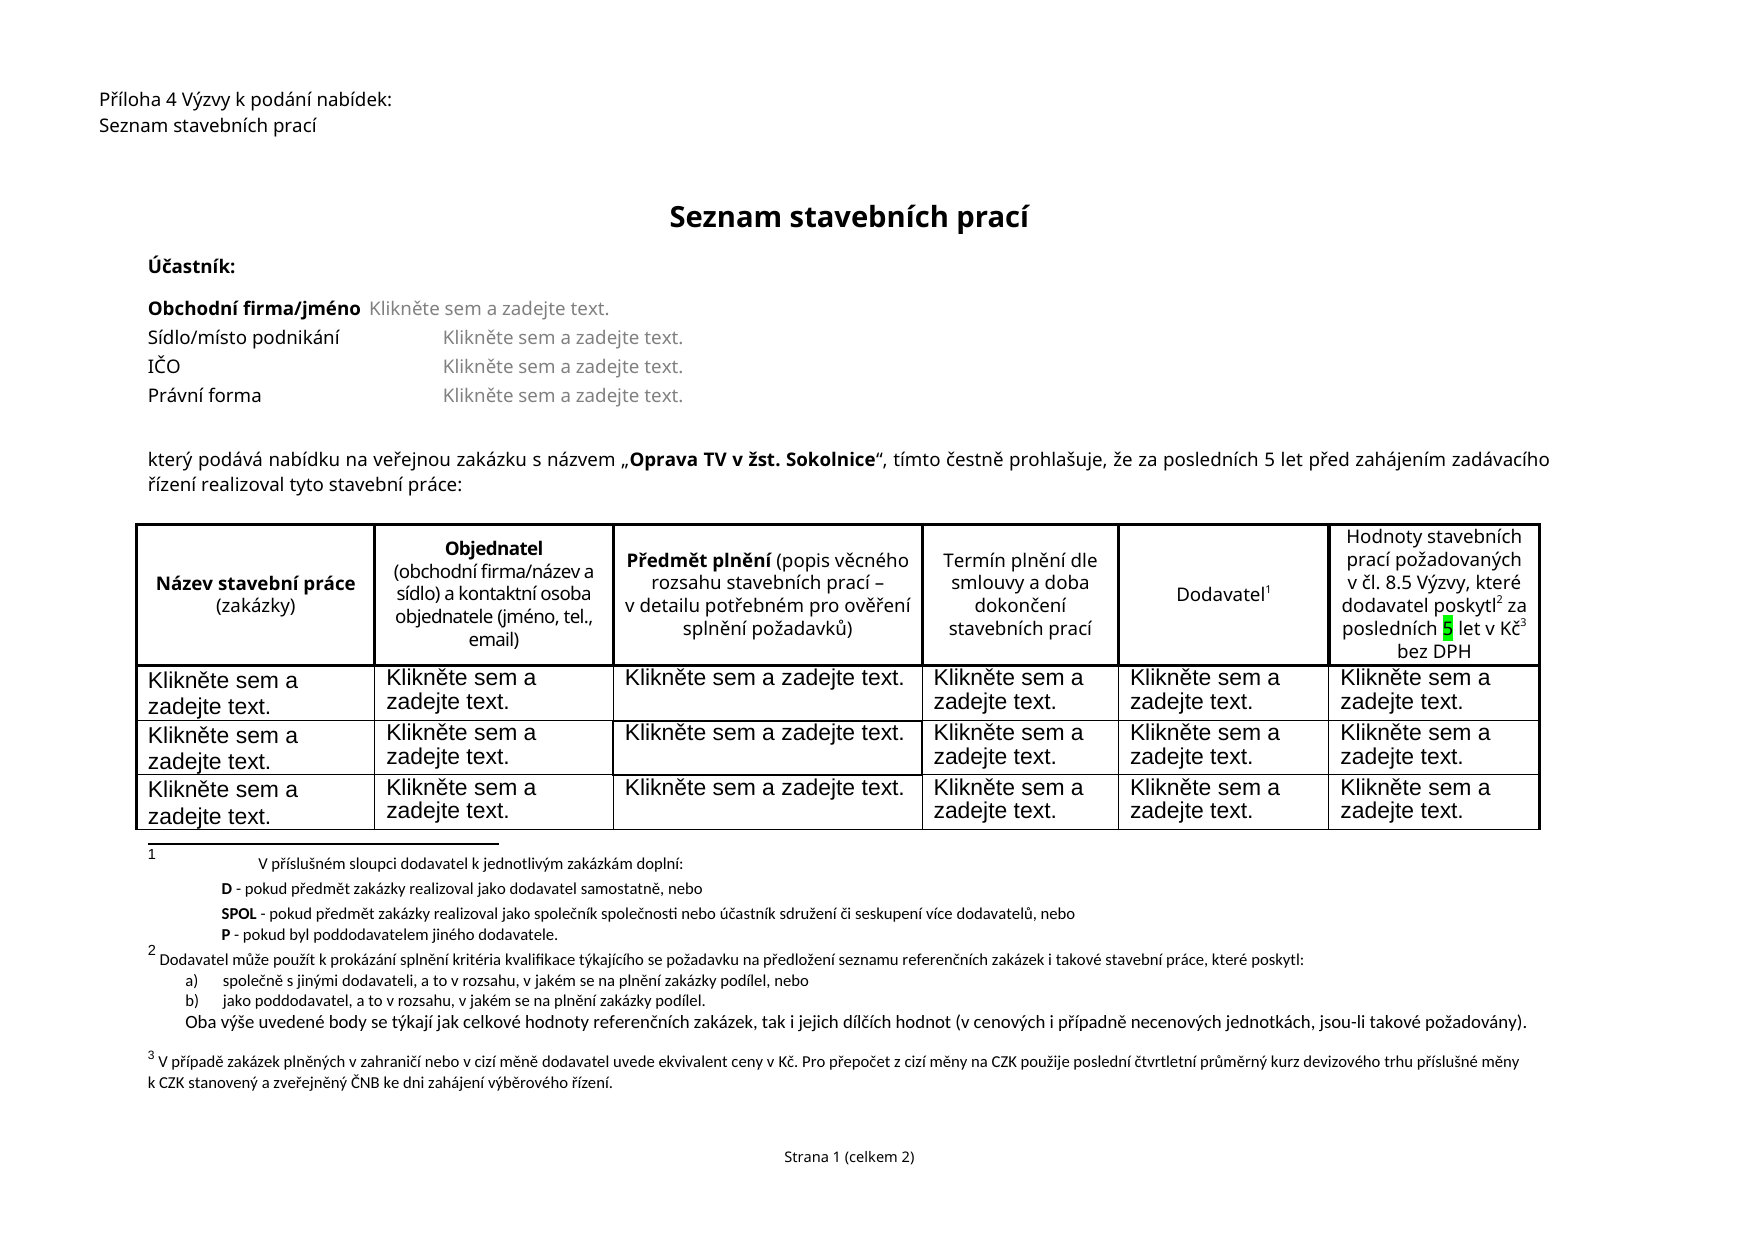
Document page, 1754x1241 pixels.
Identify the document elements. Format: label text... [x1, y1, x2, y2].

table_header Objednatel (obchodní firma/název a sídlo) a kontaktní osoba objednatele (jméno, tel., email) [376, 526, 612, 664]
text IČO [148, 350, 1551, 379]
table_header Předmět plnění (popis věcného rozsahu stavebních prací – v detailu potřebném pro ověření splnění požadavků) [615, 526, 921, 664]
text Účastník: [148, 249, 1551, 279]
table_header Název stavební práce (zakázky) [138, 526, 373, 664]
text Obchodní firma/jméno [148, 292, 1551, 321]
text který podává nabídku na veřejnou zakázku s názvem „Oprava TV v žst. Sokolnice“, tímto čestně prohlašuje, že za posledních 5 let před zahájením zadávacího řízení realizoval tyto stavební práce: [148, 446, 1551, 497]
title Seznam stavebních prací [148, 196, 1551, 236]
table_header Dodavatel [1120, 526, 1327, 664]
text Právní forma [148, 379, 1551, 408]
table_header Hodnoty stavebních prací požadovaných v čl. 8.5 Výzvy, které dodavatel poskytl za posledních 5 let v Kč bez DPH [1331, 526, 1538, 664]
table_header Termín plnění dle smlouvy a doba dokončení stavebních prací [924, 526, 1117, 664]
text Sídlo/místo podnikání [148, 321, 1551, 350]
